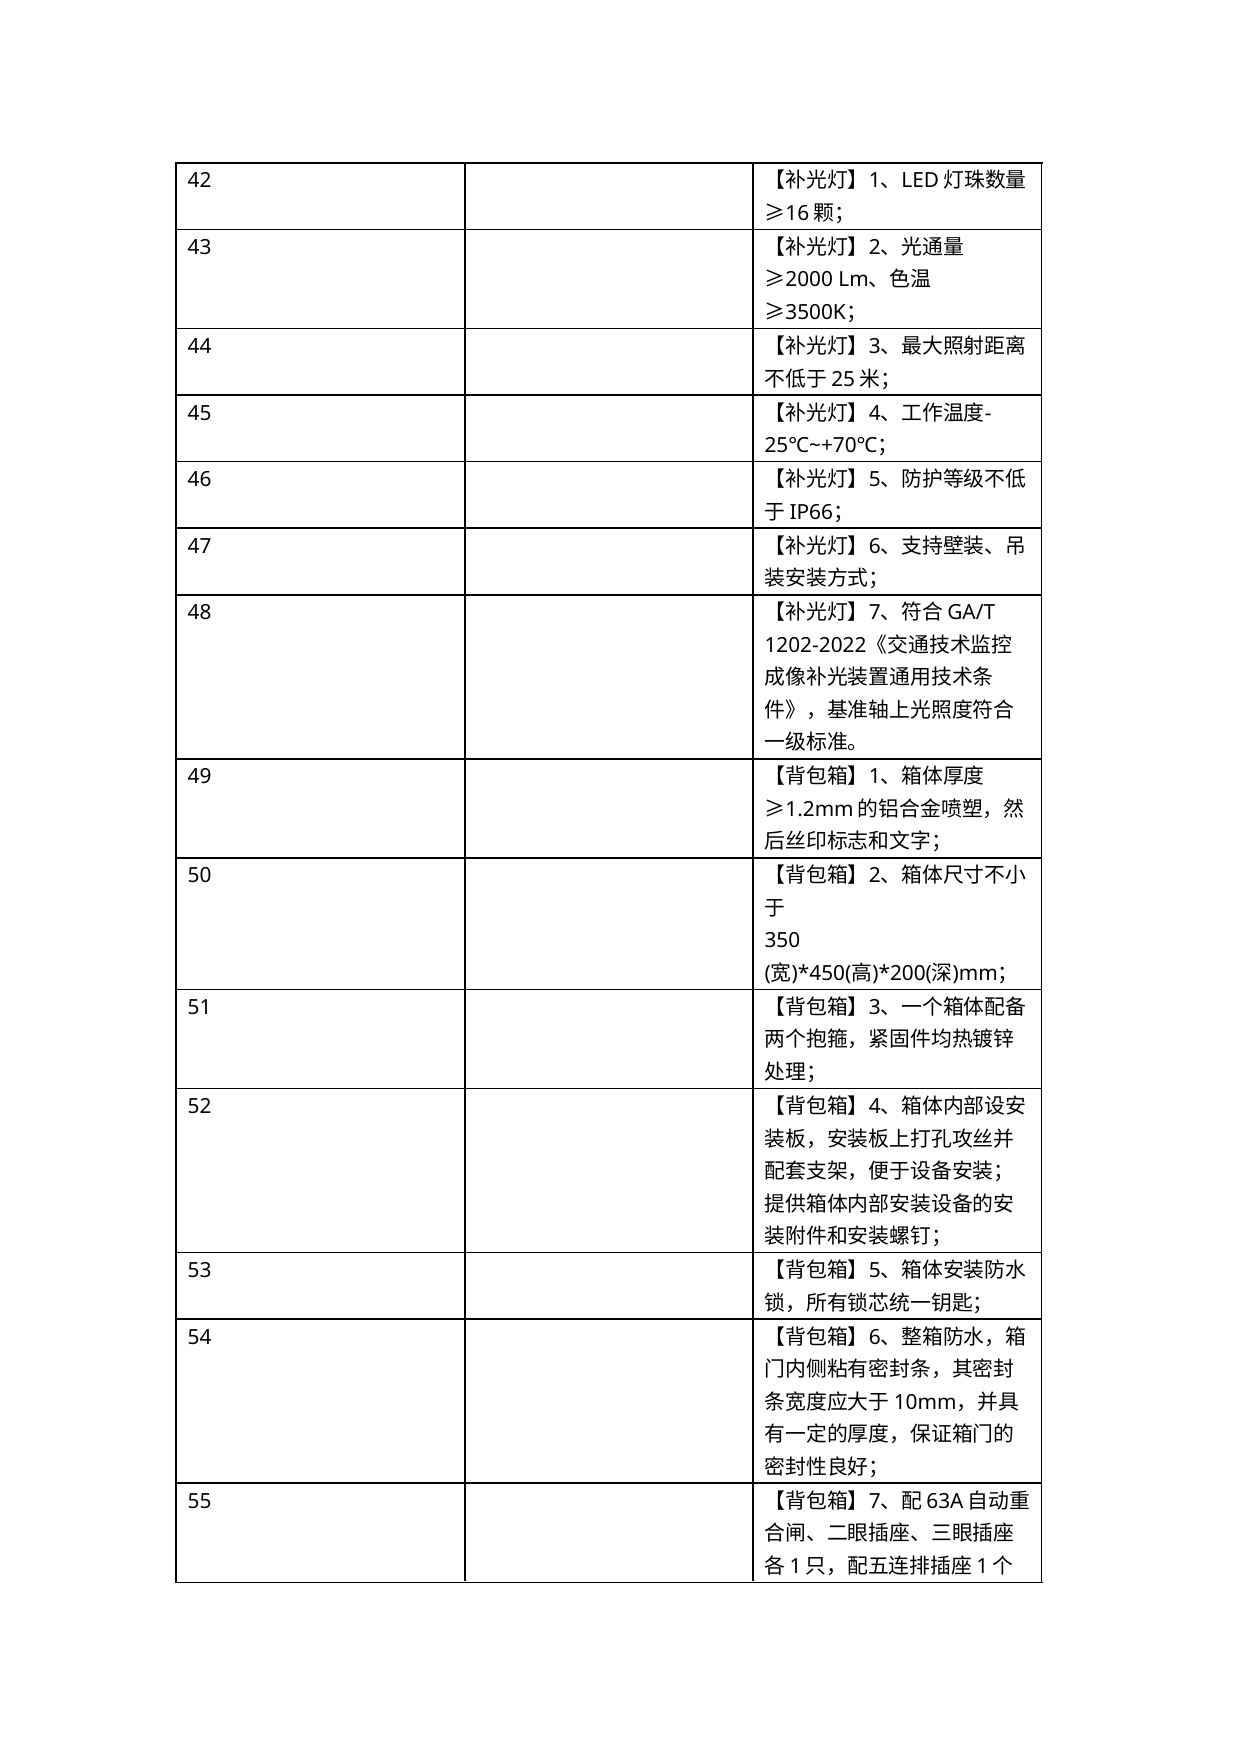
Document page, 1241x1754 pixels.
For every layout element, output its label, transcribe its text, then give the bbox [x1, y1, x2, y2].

table_cell 49 [177, 760, 464, 857]
table_cell [466, 1253, 752, 1318]
table_cell 48 [177, 596, 464, 758]
table_cell 54 [177, 1320, 464, 1482]
table_cell 43 [177, 230, 464, 328]
table_cell [466, 1089, 752, 1252]
table_cell 【补光灯】3、最大照射距离不低于25米； [754, 329, 1041, 394]
table_cell 【背包箱】1、箱体厚度≥1.2mm的铝合金喷塑，然后丝印标志和文字； [754, 760, 1041, 857]
table_cell 46 [177, 462, 464, 527]
table_cell [466, 230, 752, 328]
table_cell 【背包箱】2、箱体尺寸不小于350(宽)*450(高)*200(深)mm； [754, 859, 1041, 988]
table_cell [754, 1484, 1041, 1581]
table_cell 【补光灯】5、防护等级不低于IP66； [754, 462, 1041, 527]
table_cell 53 [177, 1253, 464, 1318]
table_cell [466, 760, 752, 857]
table_cell [466, 329, 752, 394]
table_cell [466, 859, 752, 988]
table_cell 【补光灯】4、工作温度-25℃~+70℃； [754, 396, 1041, 461]
table_cell 【补光灯】7、符合GA/T 1202-2022《交通技术监控成像补光装置通用技术条件》，基准轴上光照度符合一级标准。 [754, 596, 1041, 758]
table_cell 【背包箱】4、箱体内部设安装板，安装板上打孔攻丝并配套支架，便于设备安装； 提供箱体内部安装设备的安装附件和安装螺钉； [754, 1089, 1041, 1252]
table_cell [466, 529, 752, 594]
table_cell 【补光灯】1、LED灯珠数量≥16颗； [754, 164, 1041, 228]
table_cell 【补光灯】6、支持壁装、吊装安装方式； [754, 529, 1041, 594]
table_cell 52 [177, 1089, 464, 1252]
table_cell 45 [177, 396, 464, 461]
table_cell [466, 596, 752, 758]
table_cell 55 [177, 1484, 464, 1581]
table_cell 47 [177, 529, 464, 594]
table_cell [466, 462, 752, 527]
table_cell [466, 990, 752, 1088]
table_cell [466, 396, 752, 461]
table_cell 【背包箱】5、箱体安装防水锁，所有锁芯统一钥匙； [754, 1253, 1041, 1318]
table_cell 【背包箱】3、一个箱体配备两个抱箍，紧固件均热镀锌处理； [754, 990, 1041, 1088]
table_cell 51 [177, 990, 464, 1088]
table_cell [466, 1320, 752, 1482]
table_cell [466, 164, 752, 228]
table_cell 42 [177, 164, 464, 228]
table_cell 【背包箱】6、整箱防水，箱门内侧粘有密封条，其密封条宽度应大于10mm，并具有一定的厚度，保证箱门的密封性良好； [754, 1320, 1041, 1482]
table_cell [466, 1484, 752, 1581]
table_cell 44 [177, 329, 464, 394]
table_cell 【补光灯】2、光通量≥2000 Lm、色温≥3500K； [754, 230, 1041, 328]
table_cell 50 [177, 859, 464, 988]
